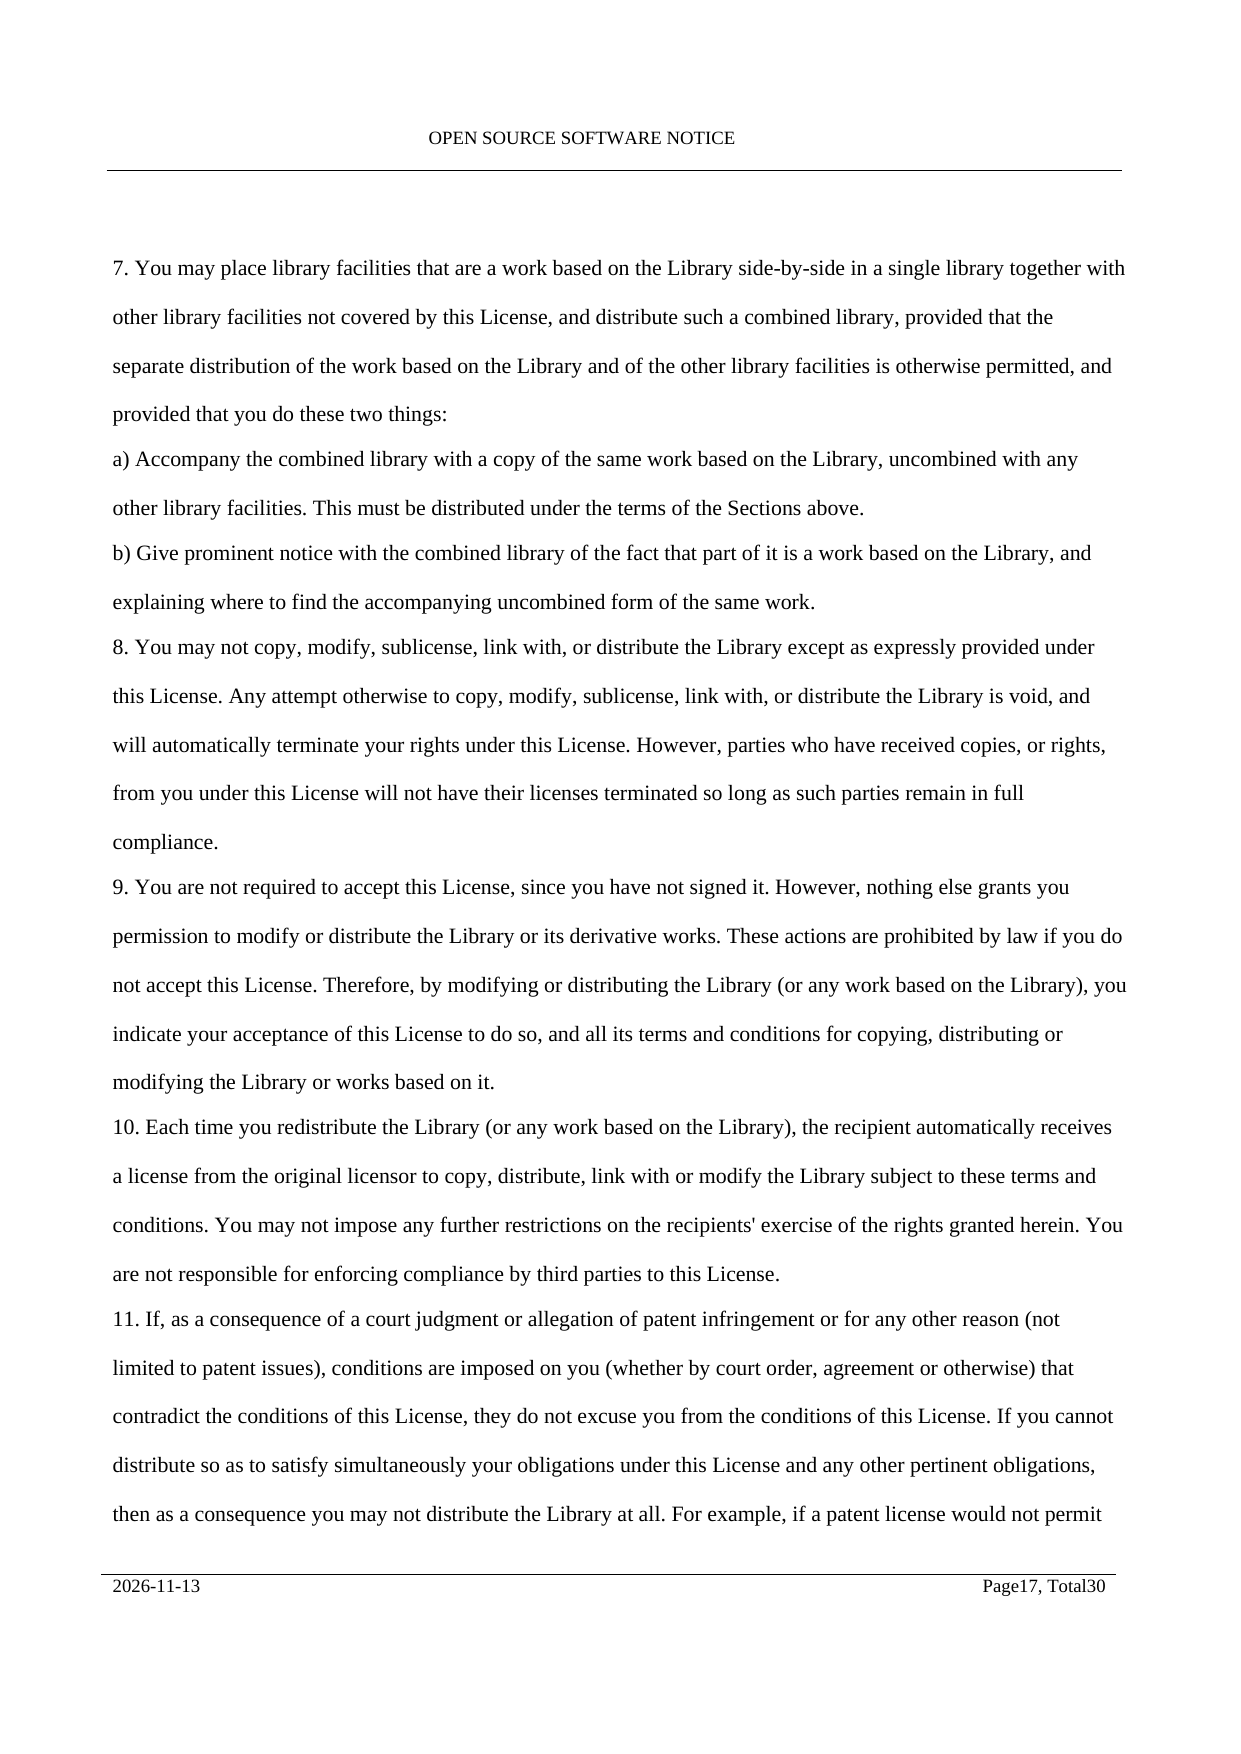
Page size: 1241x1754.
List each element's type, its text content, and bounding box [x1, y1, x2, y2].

text a) Accompany the combined library with a copy of the same work based on the Library, uncombined with any other library facilities. This must be distributed under the terms of the Sections above. [112, 443, 1128, 524]
text 8. You may not copy, modify, sublicense, link with, or distribute the Library except as expressly provided under this License. Any attempt otherwise to copy, modify, sublicense, link with, or distribute the Library is void, and will automatically terminate your rights under this License. However, parties who have received copies, or rights, from you under this License will not have their licenses terminated so long as such parties remain in full compliance. [112, 631, 1128, 858]
text 7. You may place library facilities that are a work based on the Library side-by-side in a single library together with other library facilities not covered by this License, and distribute such a combined library, provided that the separate distribution of the work based on the Library and of the other library facilities is otherwise permitted, and provided that you do these two things: [112, 251, 1128, 430]
text 10. Each time you redistribute the Library (or any work based on the Library), the recipient automatically receives a license from the original licensor to copy, distribute, link with or modify the Library subject to these terms and conditions. You may not impose any further restrictions on the recipients' exercise of the rights granted herein. You are not responsible for enforcing compliance by third parties to this License. [112, 1111, 1128, 1289]
text 9. You are not required to accept this License, since you have not signed it. However, nothing else grants you permission to modify or distribute the Library or its derivative works. These actions are prohibited by law if you do not accept this License. Therefore, by modifying or distributing the Library (or any work based on the Library), you indicate your acceptance of this License to do so, and all its terms and conditions for copying, distributing or modifying the Library or works based on it. [112, 871, 1128, 1098]
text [112, 1302, 1128, 1529]
text b) Give prominent notice with the combined library of the fact that part of it is a work based on the Library, and explaining where to find the accompanying uncombined form of the same work. [112, 537, 1128, 618]
